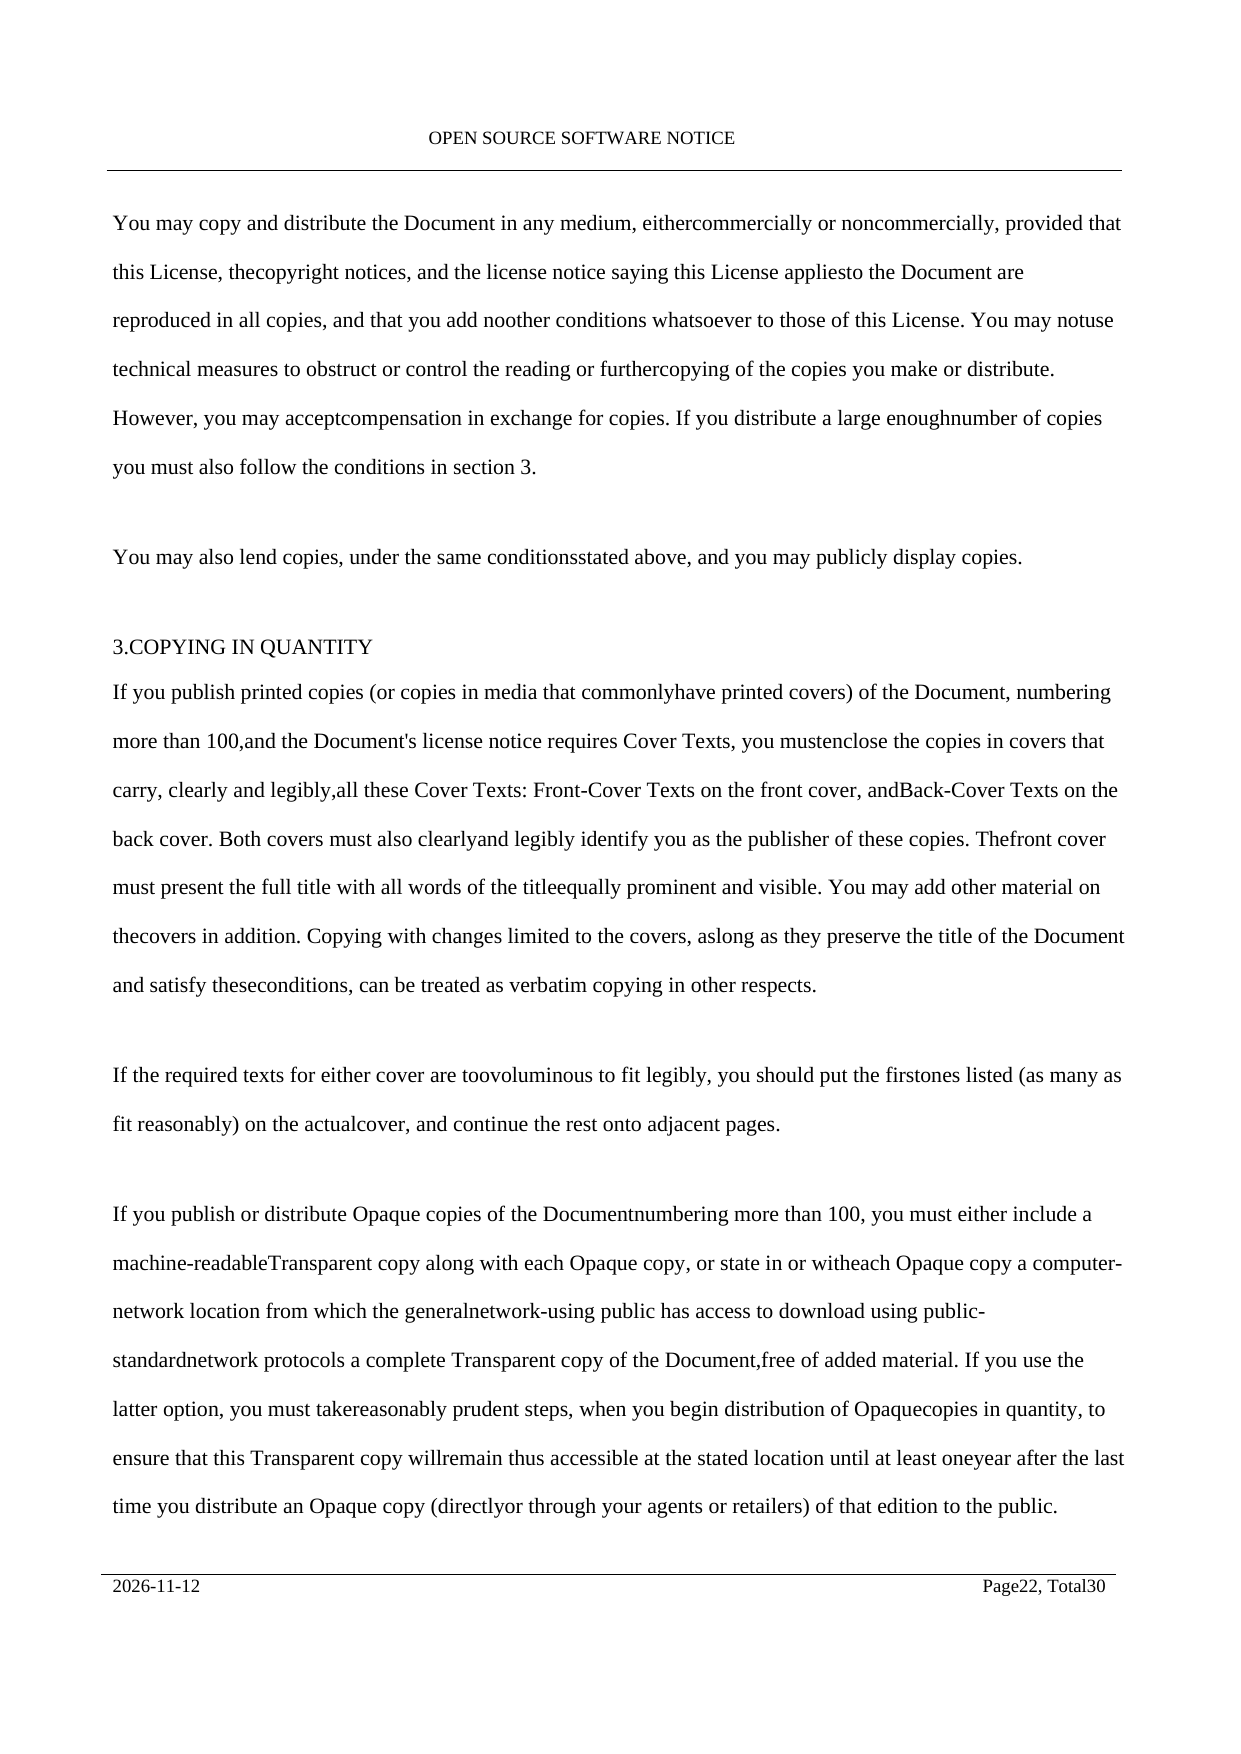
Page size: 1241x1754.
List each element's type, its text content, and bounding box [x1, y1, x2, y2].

text You may also lend copies, under the same conditionsstated above, and you may publicly display copies. [112, 540, 1128, 573]
text If the required texts for either cover are toovoluminous to fit legibly, you should put the firstones listed (as many as fit reasonably) on the actualcover, and continue the rest onto adjacent pages. [112, 1058, 1128, 1139]
text 3.COPYING IN QUANTITY [112, 631, 1128, 663]
text If you publish printed copies (or copies in media that commonlyhave printed covers) of the Document, numbering more than 100,and the Document's license notice requires Cover Texts, you mustenclose the copies in covers that carry, clearly and legibly,all these Cover Texts: Front-Cover Texts on the front cover, andBack-Cover Texts on the back cover. Both covers must also clearlyand legibly identify you as the publisher of these copies. Thefront cover must present the full title with all words of the titleequally prominent and visible. You may add other material on thecovers in addition. Copying with changes limited to the covers, aslong as they preserve the title of the Document and satisfy theseconditions, can be treated as verbatim copying in other respects. [112, 676, 1128, 1001]
text You may copy and distribute the Document in any medium, eithercommercially or noncommercially, provided that this License, thecopyright notices, and the license notice saying this License appliesto the Document are reproduced in all copies, and that you add noother conditions whatsoever to those of this License. You may notuse technical measures to obstruct or control the reading or furthercopying of the copies you make or distribute. However, you may acceptcompensation in exchange for copies. If you distribute a large enoughnumber of copies you must also follow the conditions in section 3. [112, 206, 1128, 483]
text If you publish or distribute Opaque copies of the Documentnumbering more than 100, you must either include a machine-readableTransparent copy along with each Opaque copy, or state in or witheach Opaque copy a computer-network location from which the generalnetwork-using public has access to download using public-standardnetwork protocols a complete Transparent copy of the Document,free of added material. If you use the latter option, you must takereasonably prudent steps, when you begin distribution of Opaquecopies in quantity, to ensure that this Transparent copy willremain thus accessible at the stated location until at least oneyear after the last time you distribute an Opaque copy (directlyor through your agents or retailers) of that edition to the public. [112, 1197, 1128, 1522]
